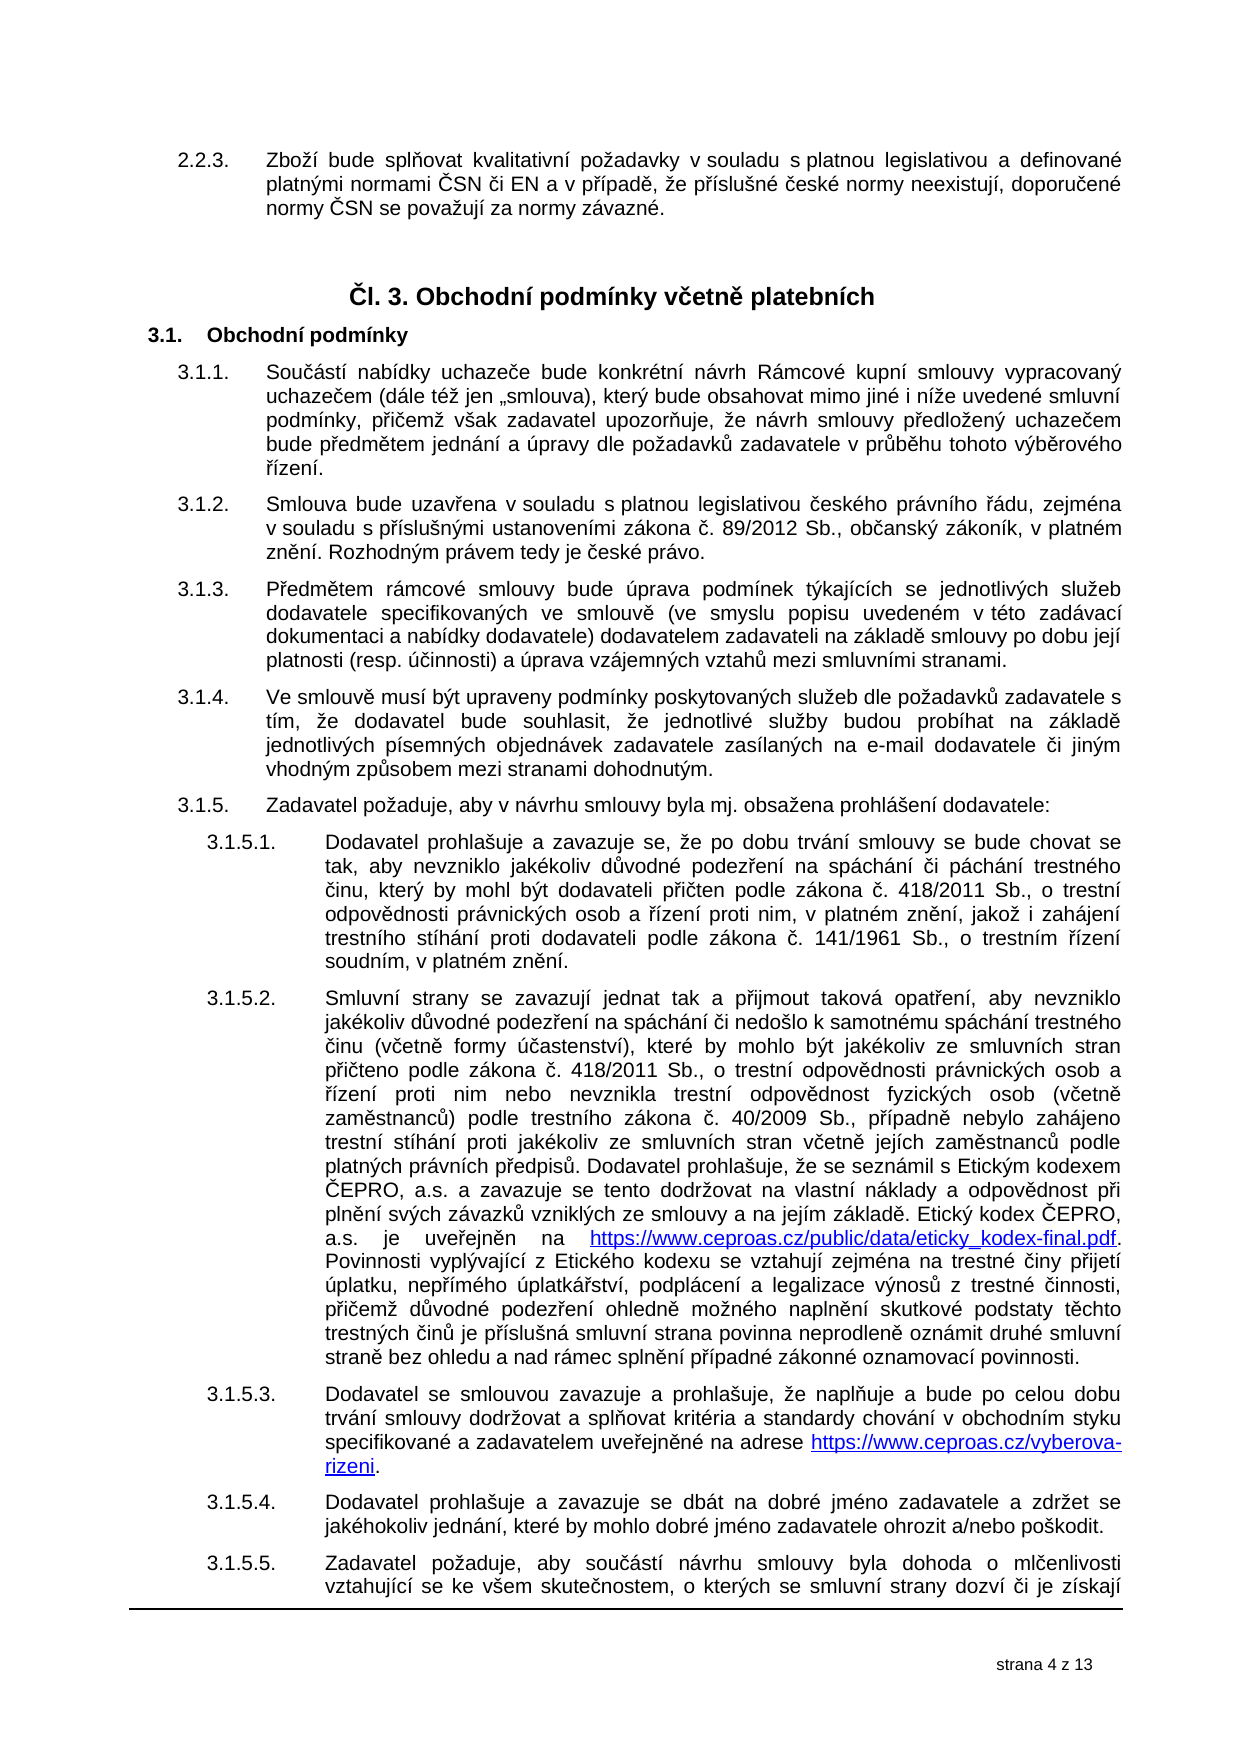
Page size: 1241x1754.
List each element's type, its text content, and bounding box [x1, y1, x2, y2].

text Obchodní podmínky [148, 323, 1122, 347]
text Dodavatel prohlašuje a zavazuje se dbát na dobré jméno zadavatele a zdržet se jakéhokoliv jednání, které by mohlo dobré jméno zadavatele ohrozit a/nebo poškodit. [207, 1490, 1122, 1538]
text Součástí nabídky uchazeče bude konkrétní návrh Rámcové kupní smlouvy vypracovaný uchazečem (dále též jen „smlouva), který bude obsahovat mimo jiné i níže uvedené smluvní podmínky, přičemž však zadavatel upozorňuje, že návrh smlouvy předložený uchazečem bude předmětem jednání a úpravy dle požadavků zadavatele v průběhu tohoto výběrového řízení. [177, 360, 1122, 479]
text Obchodní podmínky včetně platebních [102, 282, 1122, 311]
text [207, 1550, 1122, 1598]
text Předmětem rámcové smlouvy bude úprava podmínek týkajících se jednotlivých služeb dodavatele specifikovaných ve smlouvě (ve smyslu popisu uvedeném v této zadávací dokumentaci a nabídky dodavatele) dodavatelem zadavateli na základě smlouvy po dobu její platnosti (resp. účinnosti) a úprava vzájemných vztahů mezi smluvními stranami. [177, 576, 1122, 672]
text Smluvní strany se zavazují jednat tak a přijmout taková opatření, aby nevzniklo jakékoliv důvodné podezření na spáchání či nedošlo k samotnému spáchání trestného činu (včetně formy účastenství), které by mohlo být jakékoliv ze smluvních stran přičteno podle zákona č. 418/2011 Sb., o trestní odpovědnosti právnických osob a řízení proti nim nebo nevznikla trestní odpovědnost fyzických osob (včetně zaměstnanců) podle trestního zákona č. 40/2009 Sb., případně nebylo zahájeno trestní stíhání proti jakékoliv ze smluvních stran včetně jejích zaměstnanců podle platných právních předpisů. Dodavatel prohlašuje, že se seznámil s Etickým kodexem ČEPRO, a.s. a zavazuje se tento dodržovat na vlastní náklady a odpovědnost při plnění svých závazků vzniklých ze smlouvy a na jejím základě. Etický kodex ČEPRO, a.s. je uveřejněn na https://www.ceproas.cz/public/data/eticky_kodex-final.pdf. Povinnosti vyplývající z Etického kodexu se vztahují zejména na trestné činy přijetí úplatku, nepřímého úplatkářství, podplácení a legalizace výnosů z trestné činnosti, přičemž důvodné podezření ohledně možného naplnění skutkové podstaty těchto trestných činů je příslušná smluvní strana povinna neprodleně oznámit druhé smluvní straně bez ohledu a nad rámec splnění případné zákonné oznamovací povinnosti. [207, 986, 1122, 1369]
text Zboží bude splňovat kvalitativní požadavky v souladu s platnou legislativou a definované platnými normami ČSN či EN a v případě, že příslušné české normy neexistují, doporučené normy ČSN se považují za normy závazné. [177, 148, 1122, 219]
text Dodavatel se smlouvou zavazuje a prohlašuje, že naplňuje a bude po celou dobu trvání smlouvy dodržovat a splňovat kritéria a standardy chování v obchodním styku specifikované a zadavatelem uveřejněné na adrese https://www.ceproas.cz/vyberova-rizeni. [207, 1382, 1122, 1477]
text Smlouva bude uzavřena v souladu s platnou legislativou českého právního řádu, zejména v souladu s příslušnými ustanoveními zákona č. 89/2012 Sb., občanský zákoník, v platném znění. Rozhodným právem tedy je české právo. [177, 492, 1122, 564]
text Dodavatel prohlašuje a zavazuje se, že po dobu trvání smlouvy se bude chovat se tak, aby nevzniklo jakékoliv důvodné podezření na spáchání či páchání trestného činu, který by mohl být dodavateli přičten podle zákona č. 418/2011 Sb., o trestní odpovědnosti právnických osob a řízení proti nim, v platném znění, jakož i zahájení trestního stíhání proti dodavateli podle zákona č. 141/1961 Sb., o trestním řízení soudním, v platném znění. [207, 829, 1122, 973]
text Ve smlouvě musí být upraveny podmínky poskytovaných služeb dle požadavků zadavatele s tím, že dodavatel bude souhlasit, že jednotlivé služby budou probíhat na základě jednotlivých písemných objednávek zadavatele zasílaných na e-mail dodavatele či jiným vhodným způsobem mezi stranami dohodnutým. [177, 685, 1122, 781]
text Zadavatel požaduje, aby v návrhu smlouvy byla mj. obsažena prohlášení dodavatele: [177, 793, 1122, 817]
